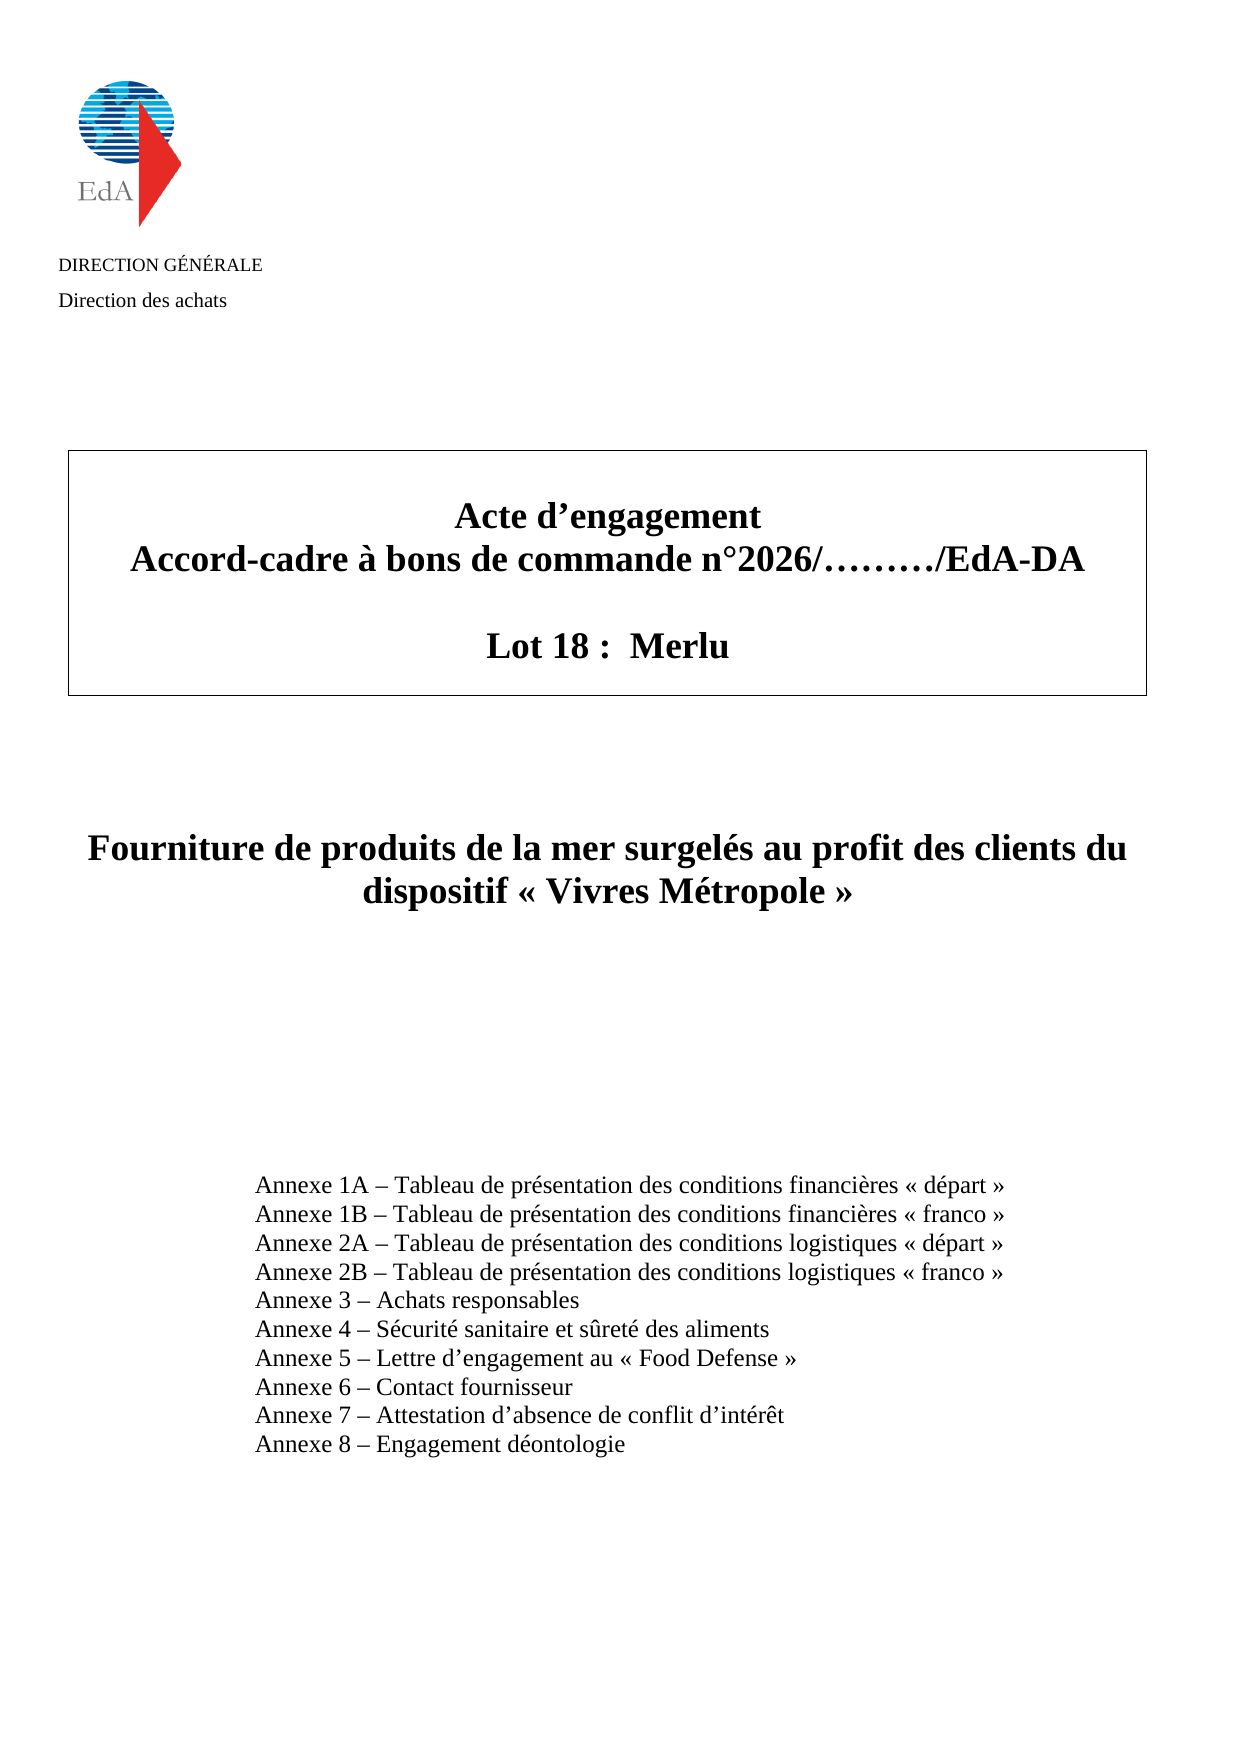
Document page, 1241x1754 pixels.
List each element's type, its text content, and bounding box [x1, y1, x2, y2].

text Annexe 7 – Attestation d’absence de conflit d’intérêt [254, 1400, 1138, 1429]
text Annexe 8 – Engagement déontologie [254, 1429, 1138, 1458]
text Accord-cadre à bons de commande n°2026/………/EdA-DA [69, 536, 1146, 580]
text Annexe 1B – Tableau de présentation des conditions financières « franco » [254, 1199, 1138, 1228]
text Acte d’engagement [69, 493, 1146, 536]
text Fourniture de produits de la mer surgelés au profit des clients du dispositif « Vivres Métropole » [77, 825, 1138, 912]
text Annexe 1A – Tableau de présentation des conditions financières « départ » [254, 1170, 1138, 1199]
text Annexe 4 – Sécurité sanitaire et sûreté des aliments [254, 1314, 1138, 1343]
text Annexe 5 – Lettre d’engagement au « Food Defense » [254, 1343, 1138, 1372]
text Annexe 3 – Achats responsables [254, 1285, 1138, 1314]
text Annexe 6 – Contact fournisseur [254, 1372, 1138, 1400]
text Lot 18 : Merlu [69, 622, 1146, 666]
picture [77, 81, 182, 227]
text Annexe 2B – Tableau de présentation des conditions logistiques « franco » [254, 1257, 1138, 1285]
text Annexe 2A – Tableau de présentation des conditions logistiques « départ » [254, 1228, 1138, 1257]
